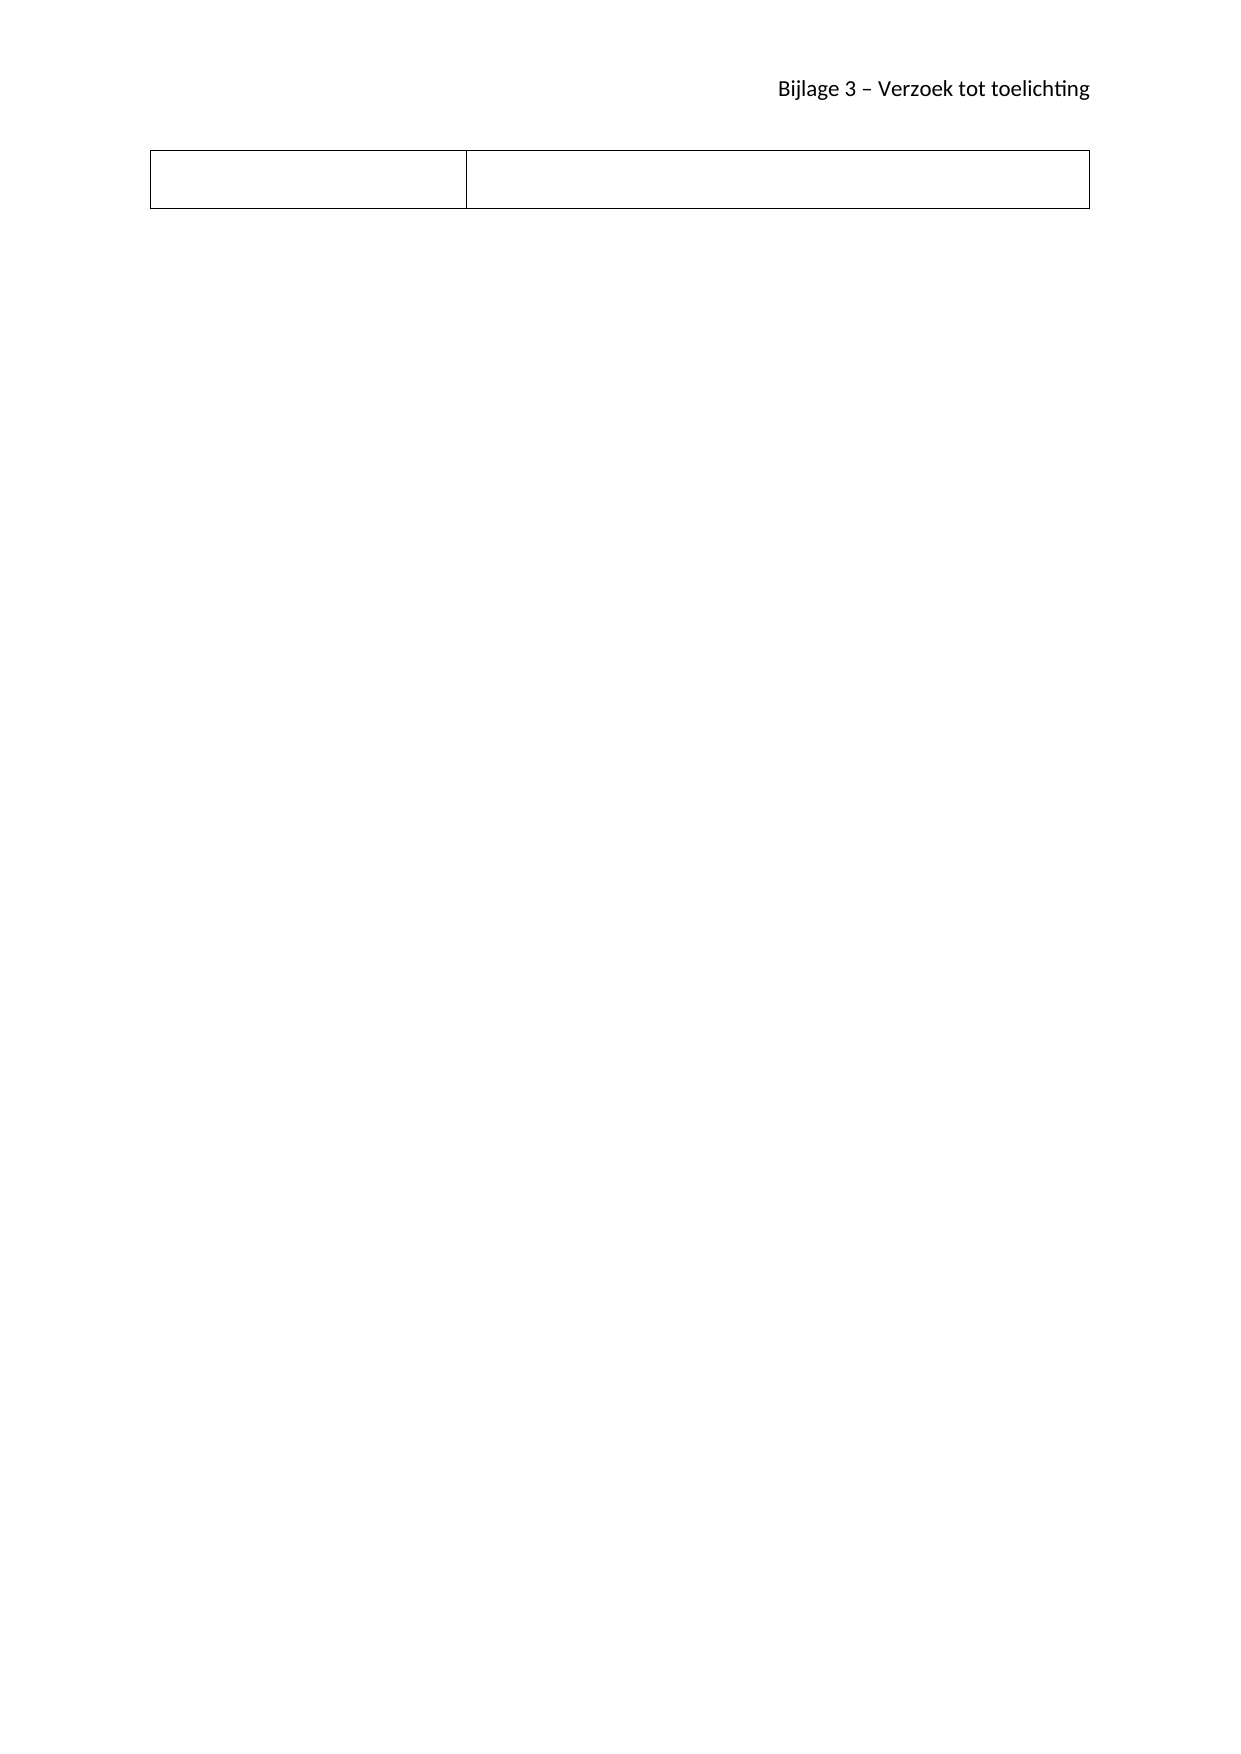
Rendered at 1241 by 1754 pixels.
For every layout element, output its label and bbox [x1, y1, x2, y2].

table_cell [467, 151, 1089, 208]
table_cell [151, 151, 466, 208]
